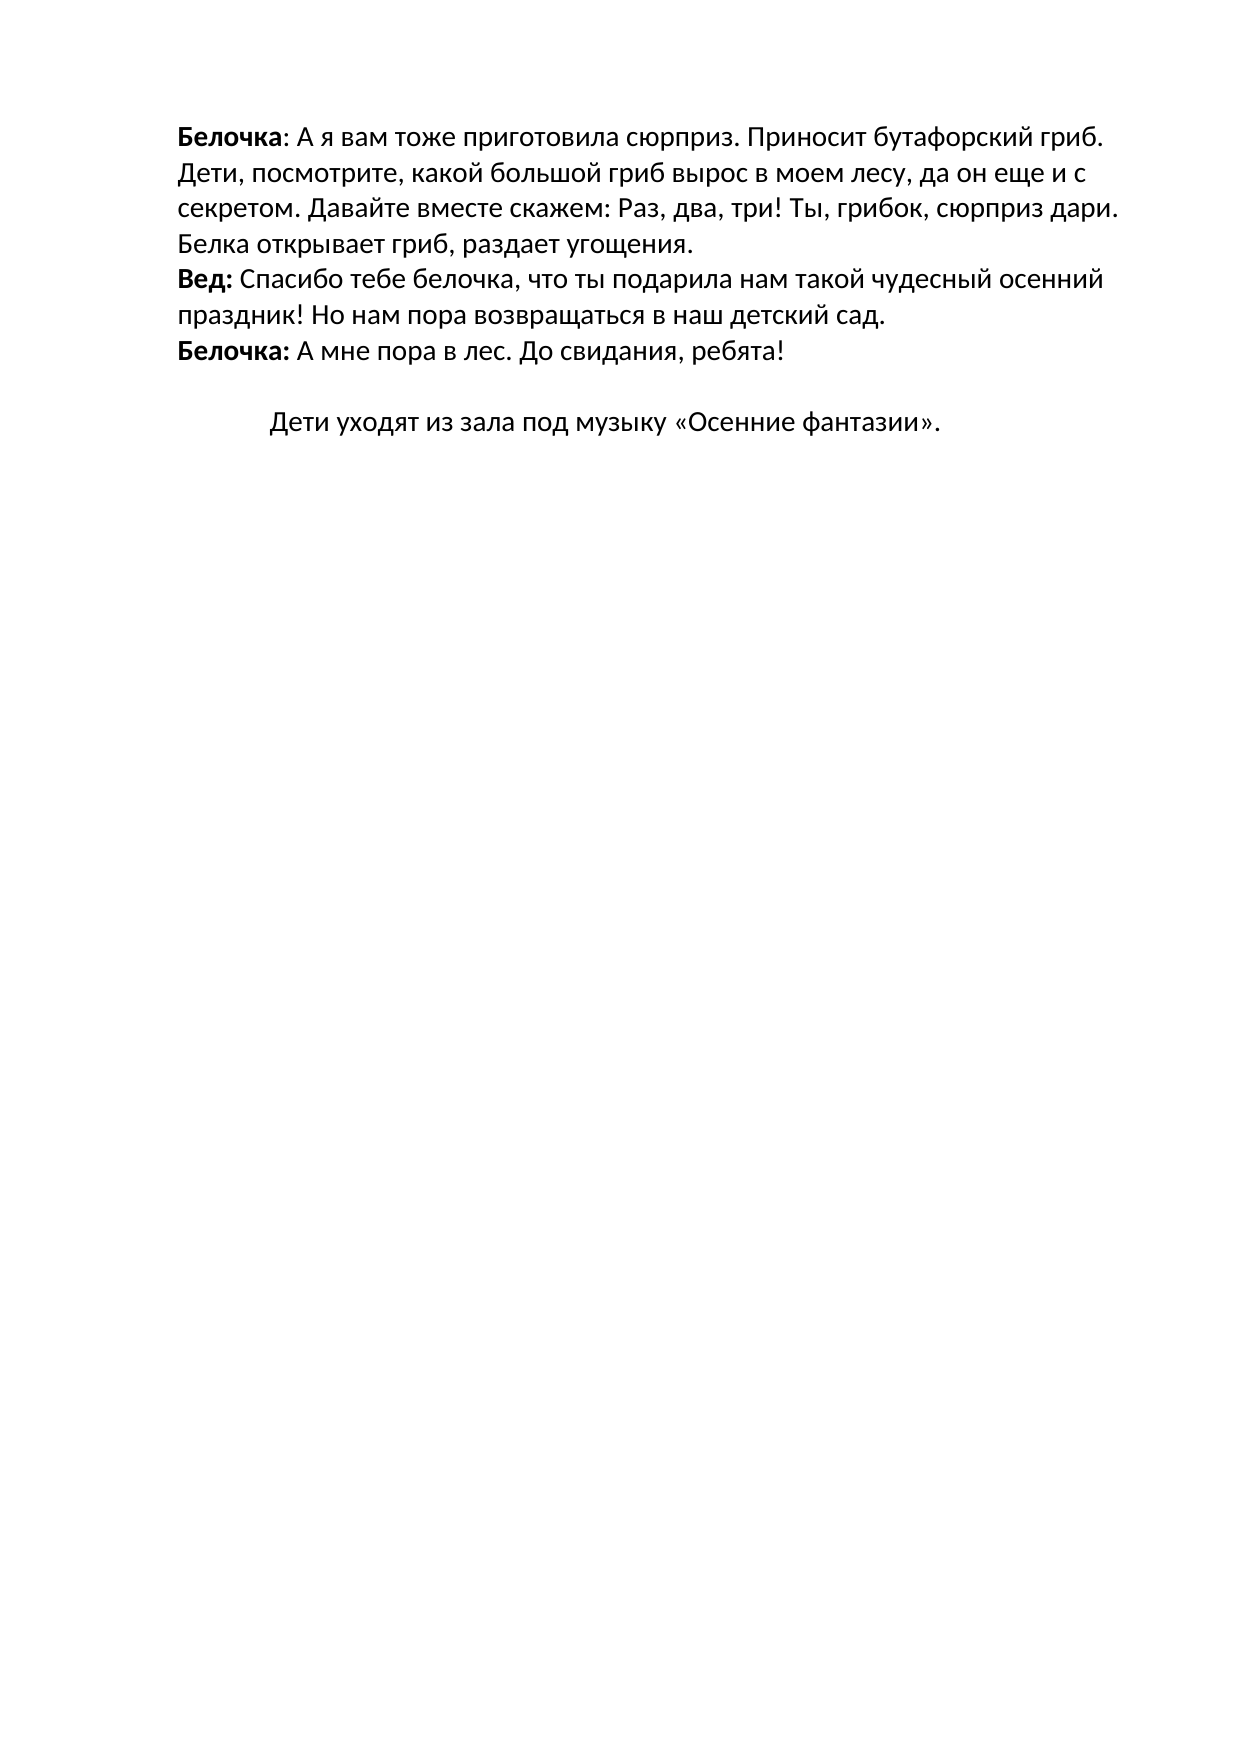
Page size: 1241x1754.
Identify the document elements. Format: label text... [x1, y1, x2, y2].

text Дети уходят из зала под музыку «Осенние фантазии». [177, 403, 1152, 439]
text Белочка: А я вам тоже приготовила сюрприз. Приносит бутафорский гриб. Дети, посмотрите, какой большой гриб вырос в моем лесу, да он еще и с секретом. Давайте вместе скажем: Раз, два, три! Ты, грибок, сюрприз дари. Белка открывает гриб, раздает угощения. [177, 118, 1152, 261]
text Белочка: А мне пора в лес. До свидания, ребята! [177, 332, 1152, 367]
text Вед: Спасибо тебе белочка, что ты подарила нам такой чудесный осенний праздник! Но нам пора возвращаться в наш детский сад. [177, 261, 1152, 332]
